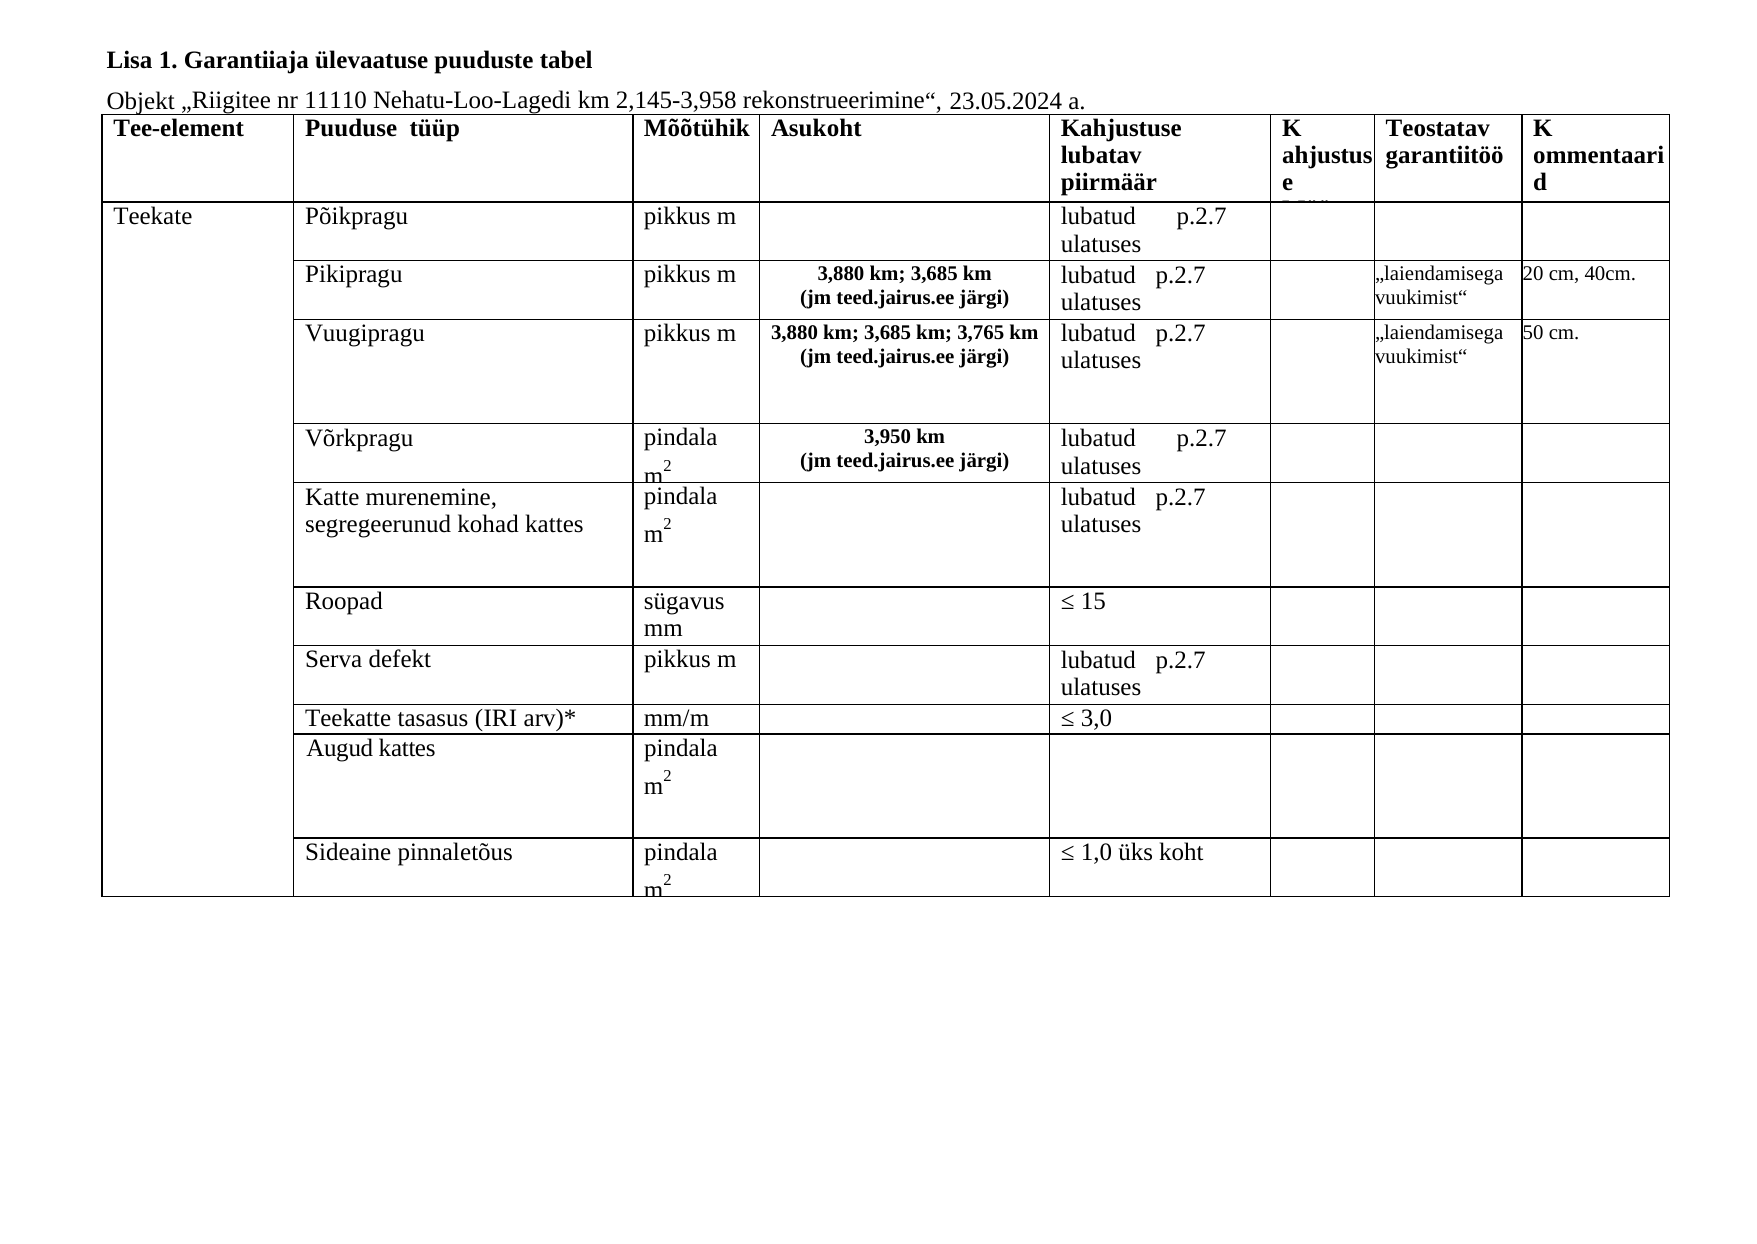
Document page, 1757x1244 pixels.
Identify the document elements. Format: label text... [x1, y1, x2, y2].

table_header Puuduse tüüp [294, 115, 632, 201]
table_cell pindala m2 [634, 735, 759, 837]
table_cell [1375, 588, 1521, 645]
table_cell lubatud p.2.7 ulatuses [1050, 261, 1270, 318]
table_cell Põikpragu [294, 203, 632, 260]
table_cell [1271, 705, 1374, 733]
table_cell 3,950 km (jm teed.jairus.ee järgi) [760, 424, 1049, 482]
table_cell [1271, 646, 1374, 703]
table_cell [1271, 203, 1374, 260]
table_cell lubatud p.2.7 ulatuses [1050, 646, 1270, 703]
table_cell [1375, 424, 1521, 482]
table_cell [760, 705, 1049, 733]
table_cell Võrkpragu [294, 424, 632, 482]
table_cell [1271, 839, 1374, 896]
table_cell [1050, 735, 1270, 837]
table_cell [1271, 588, 1374, 645]
table_cell [1523, 705, 1669, 733]
table_cell Serva defekt [294, 646, 632, 703]
table_cell [760, 839, 1049, 896]
table_cell sügavus mm [634, 588, 759, 645]
table_cell [1375, 483, 1521, 586]
table_header Mõõtühik [634, 115, 759, 201]
table_cell ≤ 15 [1050, 588, 1270, 645]
table_cell lubatud p.2.7 ulatuses [1050, 483, 1270, 586]
table_cell [760, 735, 1049, 837]
text Objekt „Riigitee nr 11110 Nehatu-Loo-Lagedi km 2,145-3,958 rekonstrueerimine“, 23.05.2024 a. [106, 87, 1700, 114]
table_cell [1523, 735, 1669, 837]
table_cell „laiendamisega vuukimist“ [1375, 261, 1521, 318]
table_cell [1523, 588, 1669, 645]
table_cell [1523, 424, 1669, 482]
table_cell [1375, 735, 1521, 837]
table_cell lubatud p.2.7 ulatuses [1050, 320, 1270, 423]
table_cell 20 cm, 40cm. [1523, 261, 1669, 318]
table_cell 3,880 km; 3,685 km (jm teed.jairus.ee järgi) [760, 261, 1049, 318]
table_cell [1523, 839, 1669, 896]
table_cell [1271, 424, 1374, 482]
table_cell Teekate [103, 203, 293, 896]
table_cell Teekatte tasasus (IRI arv)* [294, 705, 632, 733]
table_cell Sideaine pinnaletõus [294, 839, 632, 896]
table_cell [1523, 646, 1669, 703]
table_cell 50 cm. [1523, 320, 1669, 423]
table_cell ≤ 1,0 üks koht [1050, 839, 1270, 896]
table_cell mm/m [634, 705, 759, 733]
table_cell 3,880 km; 3,685 km; 3,765 km (jm teed.jairus.ee järgi) [760, 320, 1049, 423]
table_cell [760, 588, 1049, 645]
table_header Tee-element [103, 115, 293, 201]
table_cell [1271, 483, 1374, 586]
table_cell pikkus m [634, 203, 759, 260]
table_cell Vuugipragu [294, 320, 632, 423]
table_header Kahjustuse lubatav piirmäär [1050, 115, 1270, 201]
table_cell lubatud p.2.7 ulatuses [1050, 203, 1270, 260]
table_cell [1523, 203, 1669, 260]
table_header Teostatav garantiitöö [1375, 115, 1521, 201]
table_cell lubatud p.2.7 ulatuses [1050, 424, 1270, 482]
table_header Kahjustuse Määr [1271, 115, 1374, 201]
table_cell [760, 483, 1049, 586]
table_cell [760, 646, 1049, 703]
table_cell pikkus m [634, 261, 759, 318]
table_cell [1375, 839, 1521, 896]
table_cell pindala m2 [634, 483, 759, 586]
table_header Asukoht [760, 115, 1049, 201]
table_cell Roopad [294, 588, 632, 645]
table_cell „laiendamisega vuukimist“ [1375, 320, 1521, 423]
table_cell Augud kattes [294, 735, 632, 837]
table_cell pikkus m [634, 320, 759, 423]
table_cell ≤ 3,0 [1050, 705, 1270, 733]
table_cell [1375, 203, 1521, 260]
table_header Kommentaarid [1523, 115, 1669, 201]
text Lisa 1. Garantiiaja ülevaatuse puuduste tabel [106, 45, 1700, 74]
table_cell [760, 203, 1049, 260]
table_cell pindala m2 [634, 424, 759, 482]
table_cell [1523, 483, 1669, 586]
table_cell [1375, 646, 1521, 703]
table_cell [1271, 735, 1374, 837]
table_cell [1271, 320, 1374, 423]
table_cell Katte murenemine, segregeerunud kohad kattes [294, 483, 632, 586]
table_cell [1271, 261, 1374, 318]
table_cell Pikipragu [294, 261, 632, 318]
table_cell [1375, 705, 1521, 733]
table_cell pindala m2 [634, 839, 759, 896]
table_cell pikkus m [634, 646, 759, 703]
